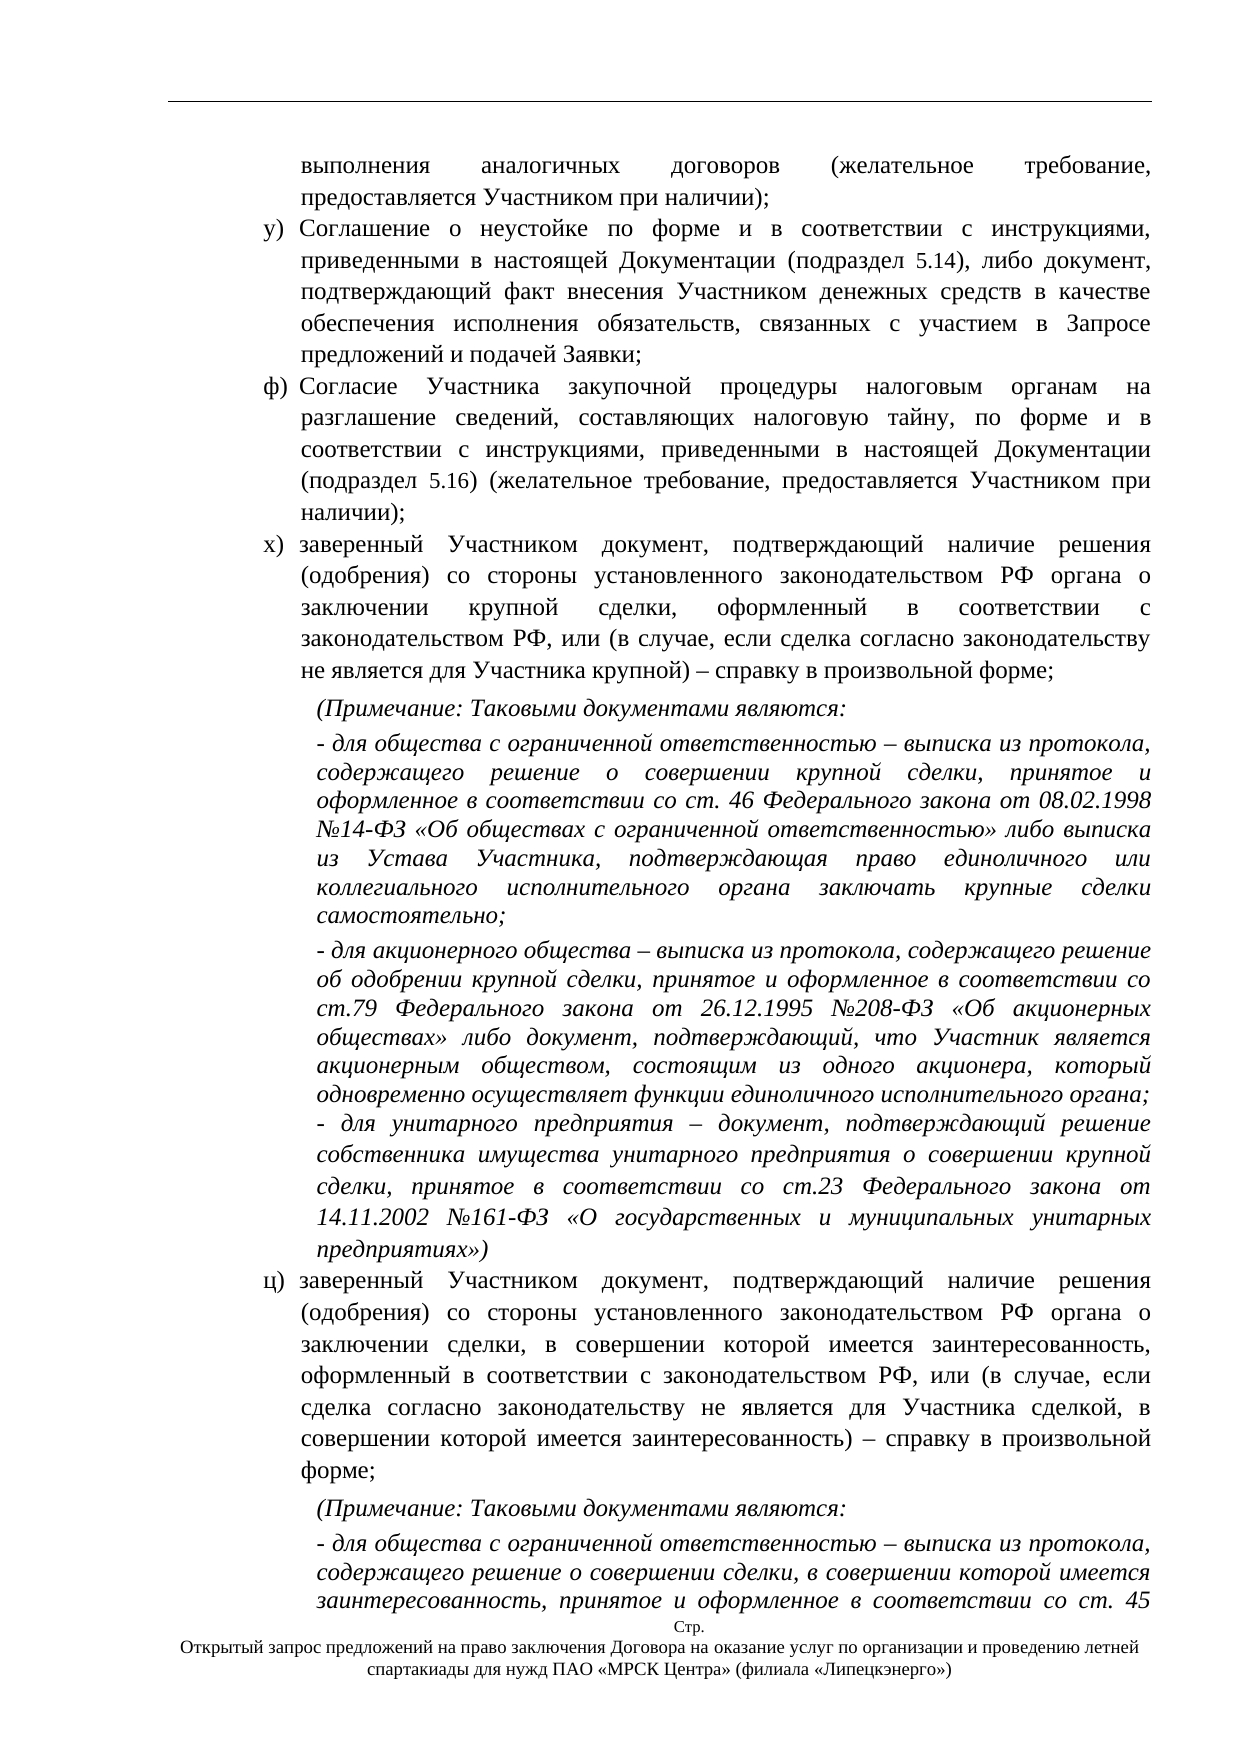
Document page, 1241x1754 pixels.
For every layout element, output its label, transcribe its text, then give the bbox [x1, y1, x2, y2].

list заверенный Участником документ, подтверждающий наличие решения (одобрения) со стороны установленного законодательством РФ органа о заключении сделки, в совершении которой имеется заинтересованность, оформленный в соответствии с законодательством РФ, или (в случае, если сделка согласно законодательству не является для Участника сделкой, в совершении которой имеется заинтересованность) – справку в произвольной форме; [263, 1266, 1152, 1484]
list (Примечание: Таковыми документами являются: [316, 1493, 1152, 1522]
list Соглашение о неустойке по форме и в соответствии с инструкциями, приведенными в настоящей Документации (подраздел 5.14), либо документ, подтверждающий факт внесения Участником денежных средств в качестве обеспечения исполнения обязательств, связанных с участием в Запросе предложений и подачей Заявки; [263, 213, 1152, 368]
list - для унитарного предприятия – документ, подтверждающий решение собственника имущества унитарного предприятия о совершении крупной сделки, принятое в соответствии со ст.23 Федерального закона от 14.11.2002 №161-ФЗ «О государственных и муниципальных унитарных предприятиях») [316, 1108, 1152, 1263]
list - для общества с ограниченной ответственностью – выписка из протокола, содержащего решение о совершении крупной сделки, принятое и оформленное в соответствии со ст. 46 Федерального закона от 08.02.1998 №14-ФЗ «Об обществах с ограниченной ответственностью» либо выписка из Устава Участника, подтверждающая право единоличного или коллегиального исполнительного органа заключать крупные сделки самостоятельно; [316, 728, 1152, 929]
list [263, 150, 1152, 210]
list (Примечание: Таковыми документами являются: [316, 693, 1152, 722]
list - для акционерного общества – выписка из протокола, содержащего решение об одобрении крупной сделки, принятое и оформленное в соответствии со ст.79 Федерального закона от 26.12.1995 №208-ФЗ «Об акционерных обществах» либо документ, подтверждающий, что Участник является акционерным обществом, состоящим из одного акционера, который одновременно осуществляет функции единоличного исполнительного органа; [316, 935, 1152, 1108]
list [316, 1528, 1152, 1614]
list Согласие Участника закупочной процедуры налоговым органам на разглашение сведений, составляющих налоговую тайну, по форме и в соответствии с инструкциями, приведенными в настоящей Документации (подраздел 5.16) (желательное требование, предоставляется Участником при наличии); [263, 371, 1152, 526]
list заверенный Участником документ, подтверждающий наличие решения (одобрения) со стороны установленного законодательством РФ органа о заключении крупной сделки, оформленный в соответствии с законодательством РФ, или (в случае, если сделка согласно законодательству не является для Участника крупной) – справку в произвольной форме; [263, 529, 1152, 684]
